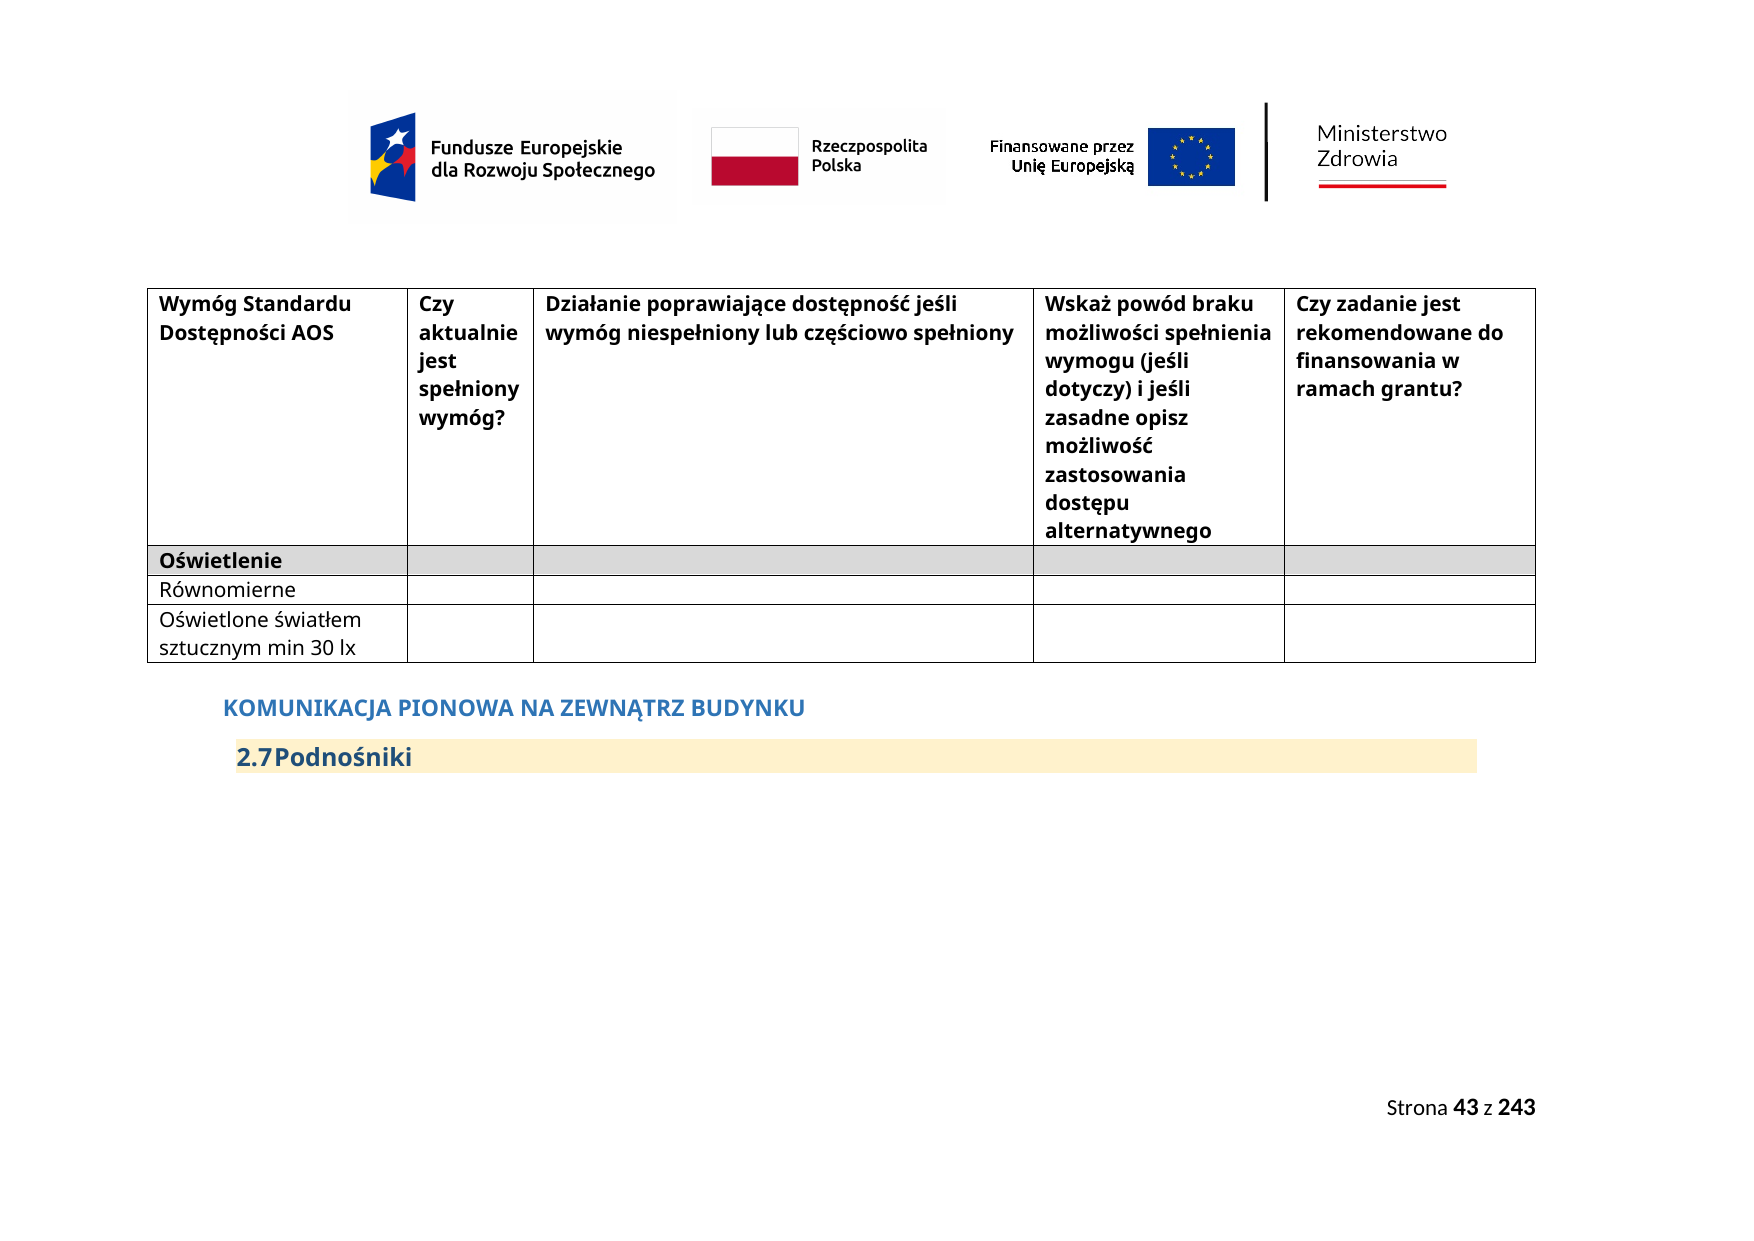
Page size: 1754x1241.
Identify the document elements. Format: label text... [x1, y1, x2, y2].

table_cell [1285, 576, 1535, 604]
table_header Działanie poprawiające dostępność jeśli wymóg niespełniony lub częściowo spełniony [534, 289, 1033, 545]
table_cell Równomierne [148, 576, 407, 604]
table_cell [1285, 605, 1535, 662]
table_cell [408, 576, 533, 604]
table_cell [1034, 546, 1284, 574]
picture [971, 108, 1254, 205]
table_header Wskaż powód braku możliwości spełnienia wymogu (jeśli dotyczy) i jeśli zasadne opisz możliwość zastosowania dostępu alternatywnego [1034, 289, 1284, 545]
list KOMUNIKACJA PIONOWA NA ZEWNĄTRZ BUDYNKU [223, 691, 1536, 723]
table_cell Oświetlone światłem sztucznym min 30 lx [148, 605, 407, 662]
table_cell [408, 605, 533, 662]
picture [692, 108, 946, 205]
table_cell [534, 605, 1033, 662]
table_cell [1034, 576, 1284, 604]
table_cell [1034, 605, 1284, 662]
table_cell [534, 546, 1033, 574]
picture [1302, 108, 1463, 205]
table_header Wymóg Standardu Dostępności AOS [148, 289, 407, 545]
subtitle Podnośniki [236, 739, 1477, 773]
table_header Czy zadanie jest rekomendowane do finansowania w ramach grantu? [1285, 289, 1535, 545]
table_cell [534, 576, 1033, 604]
table_cell [408, 546, 533, 574]
table_cell Oświetlenie [148, 546, 407, 574]
table_header Czy aktualnie jest spełniony wymóg? [408, 289, 533, 545]
table_cell [1285, 546, 1535, 574]
picture [348, 90, 677, 224]
